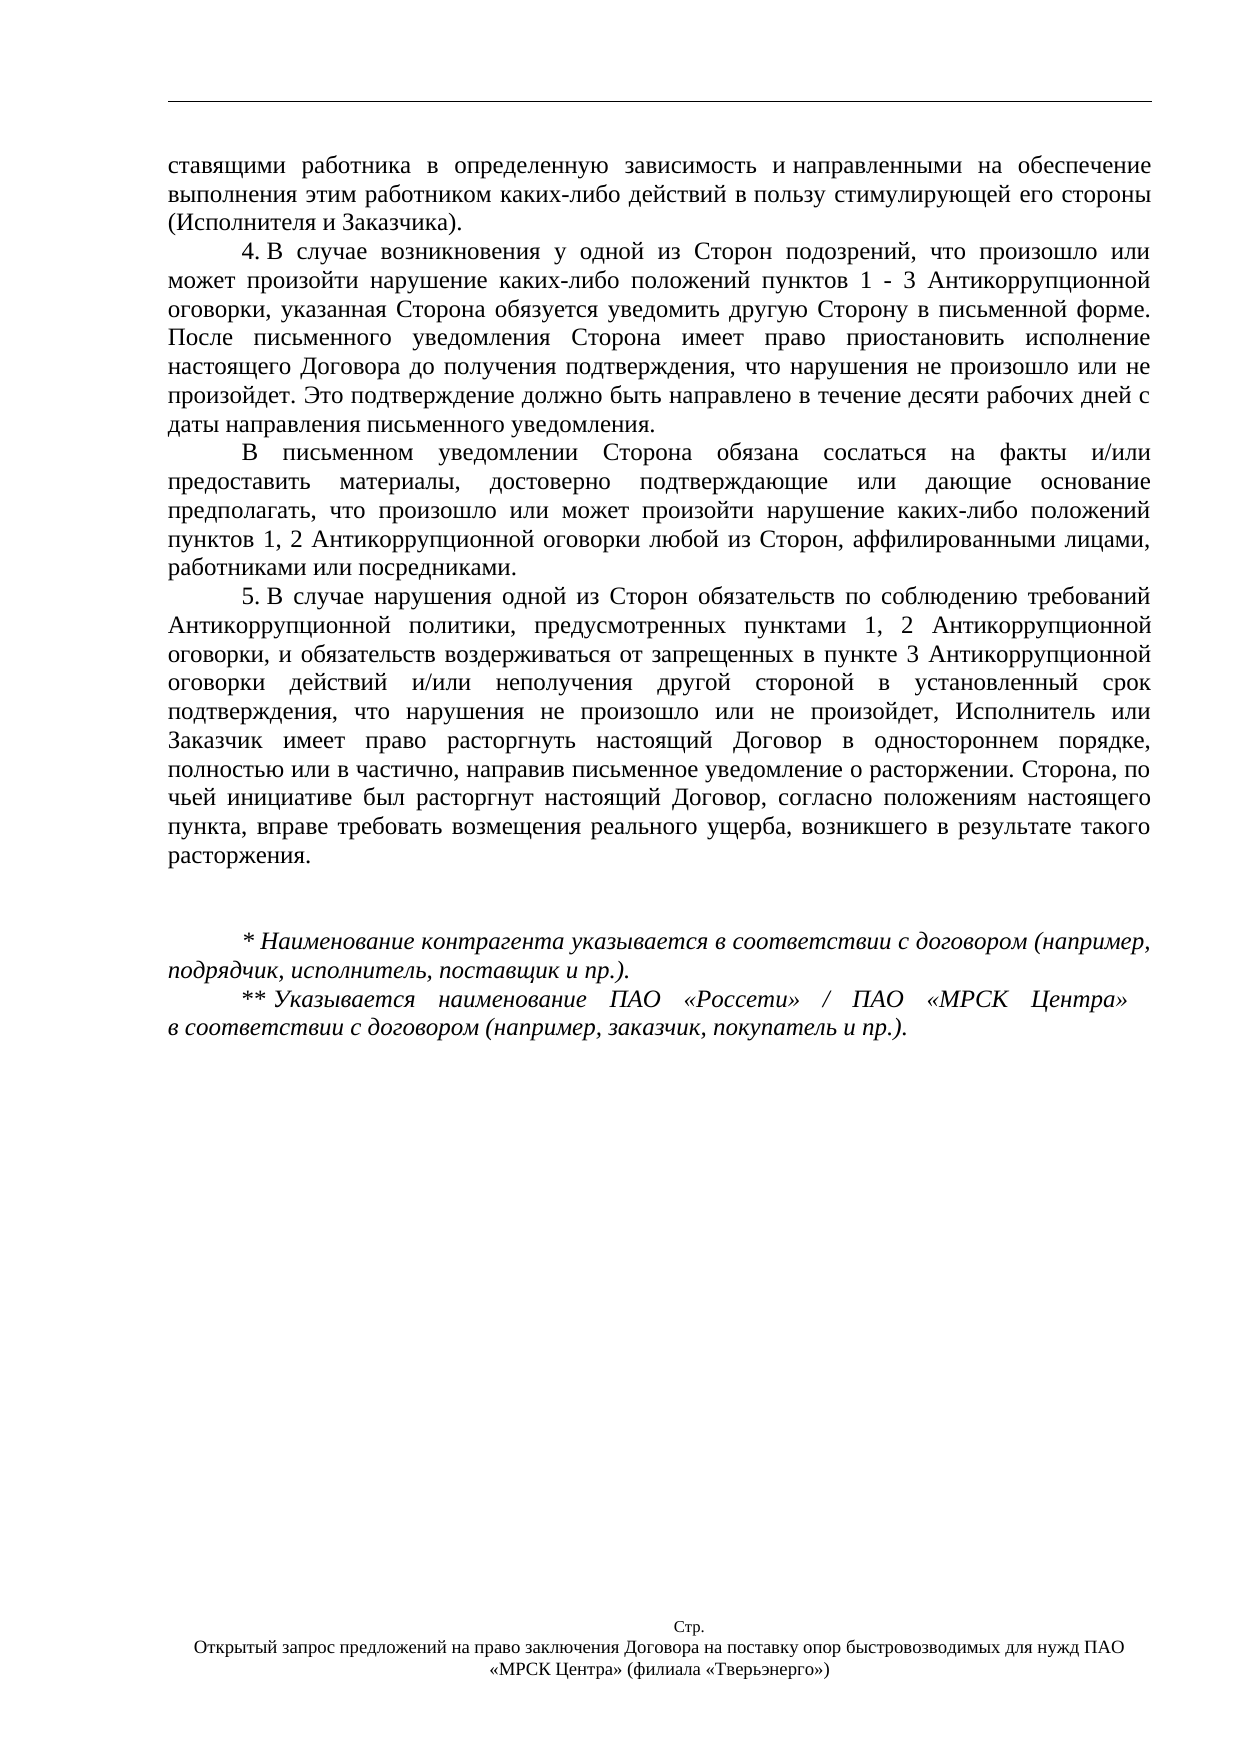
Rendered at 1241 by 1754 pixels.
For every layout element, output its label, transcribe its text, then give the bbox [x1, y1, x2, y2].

text * Наименование контрагента указывается в соответствии с договором (например, подрядчик, исполнитель, поставщик и пр.). [168, 926, 1152, 984]
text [168, 150, 1152, 236]
text ** Указывается наименование ПАО «Россети» / ПАО «МРСК Центра» в соответствии с договором (например, заказчик, покупатель и пр.). [168, 984, 1152, 1041]
text 5. В случае нарушения одной из Сторон обязательств по соблюдению требований Антикоррупционной политики, предусмотренных пунктами 1, 2 Антикоррупционной оговорки, и обязательств воздерживаться от запрещенных в пункте 3 Антикоррупционной оговорки действий и/или неполучения другой стороной в установленный срок подтверждения, что нарушения не произошло или не произойдет, Исполнитель или Заказчик имеет право расторгнуть настоящий Договор в одностороннем порядке, полностью или в частично, направив письменное уведомление о расторжении. Сторона, по чьей инициативе был расторгнут настоящий Договор, согласно положениям настоящего пункта, вправе требовать возмещения реального ущерба, возникшего в результате такого расторжения. [168, 581, 1152, 869]
text 4. В случае возникновения у одной из Сторон подозрений, что произошло или может произойти нарушение каких-либо положений пунктов 1 - 3 Антикоррупционной оговорки, указанная Сторона обязуется уведомить другую Сторону в письменной форме. После письменного уведомления Сторона имеет право приостановить исполнение настоящего Договора до получения подтверждения, что нарушения не произошло или не произойдет. Это подтверждение должно быть направлено в течение десяти рабочих дней с даты направления письменного уведомления. [168, 236, 1152, 437]
text В письменном уведомлении Сторона обязана сослаться на факты и/или предоставить материалы, достоверно подтверждающие или дающие основание предполагать, что произошло или может произойти нарушение каких-либо положений пунктов 1, 2 Антикоррупционной оговорки любой из Сторон, аффилированными лицами, работниками или посредниками. [168, 437, 1152, 581]
